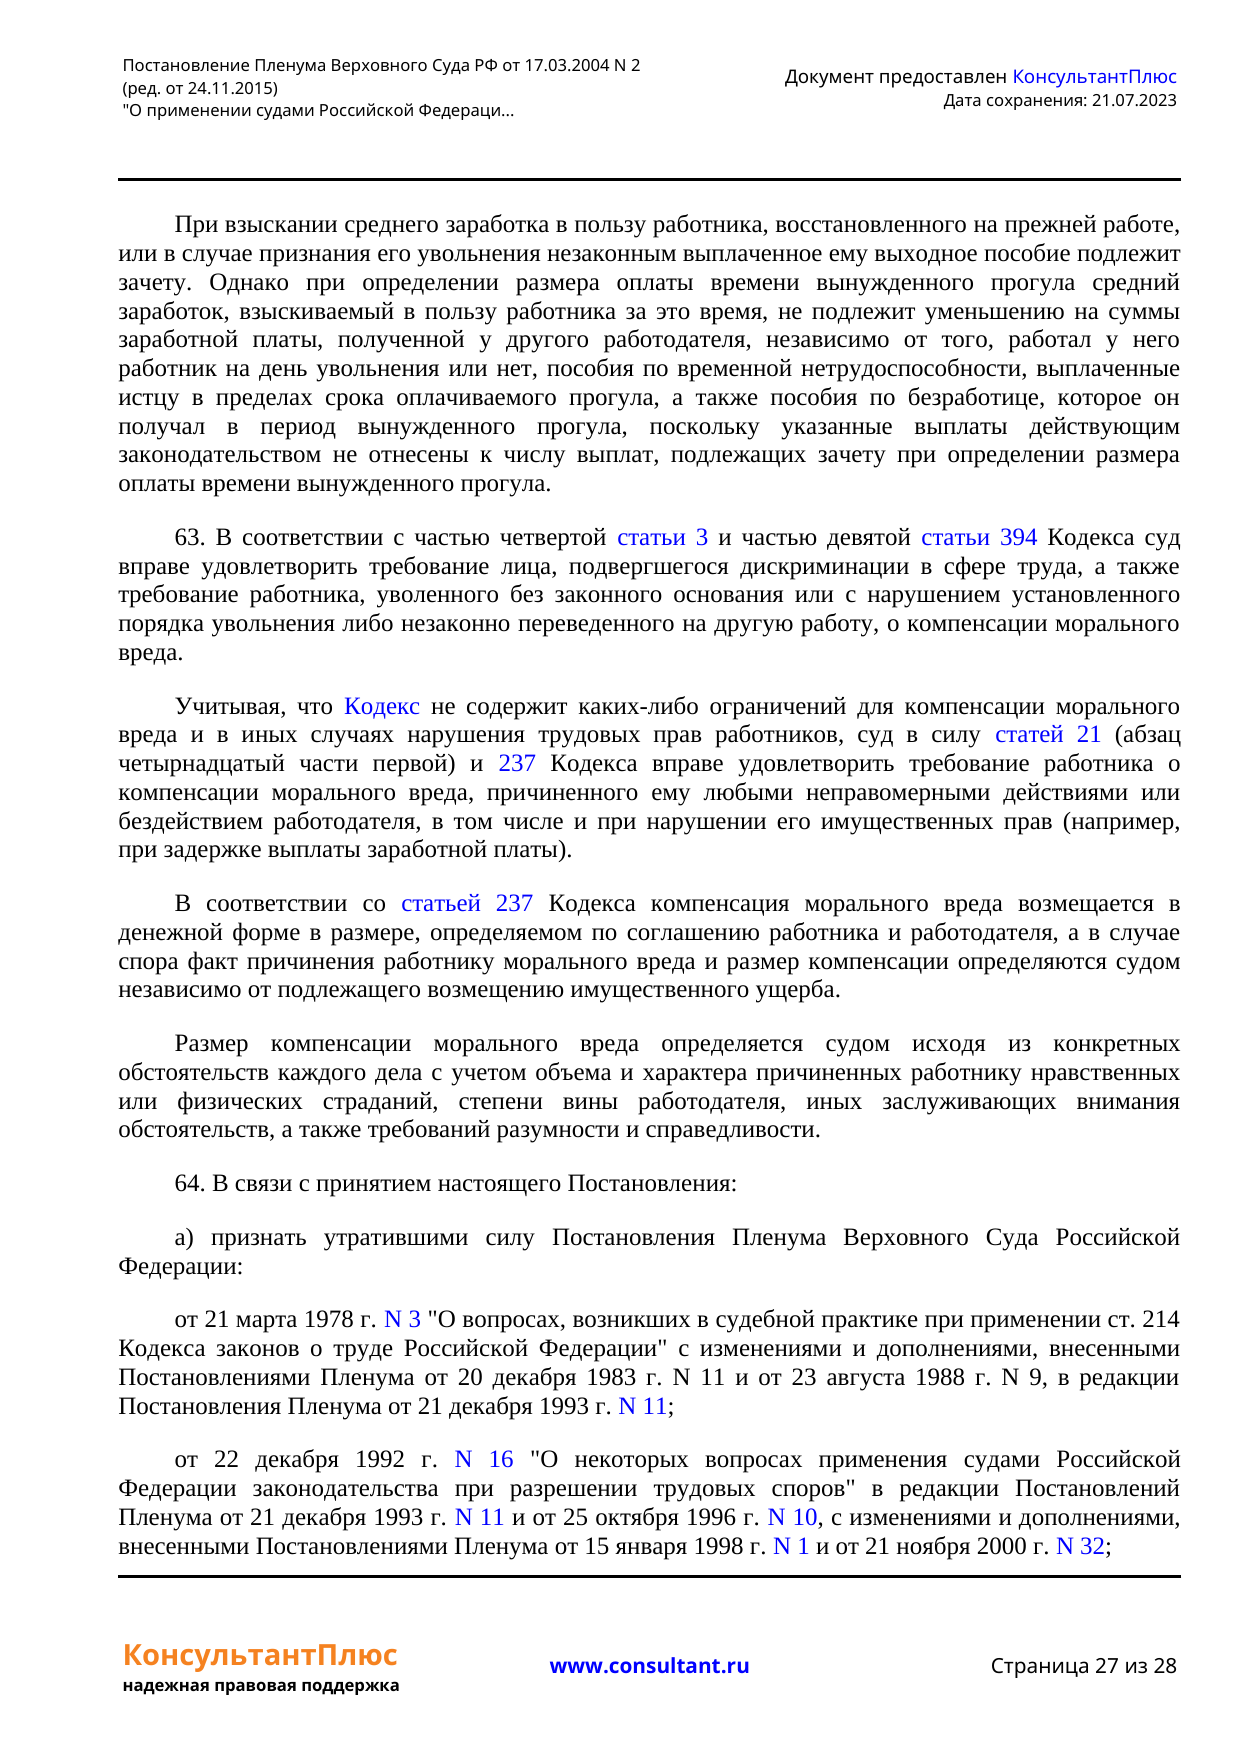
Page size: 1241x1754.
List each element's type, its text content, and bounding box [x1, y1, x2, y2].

text а) признать утратившими силу Постановления Пленума Верховного Суда Российской Федерации: [118, 1222, 1181, 1279]
text 64. В связи с принятием настоящего Постановления: [118, 1168, 1181, 1197]
text Учитывая, что Кодекс не содержит каких-либо ограничений для компенсации морального вреда и в иных случаях нарушения трудовых прав работников, суд в силу статей 21 (абзац четырнадцатый части первой) и 237 Кодекса вправе удовлетворить требование работника о компенсации морального вреда, причиненного ему любыми неправомерными действиями или бездействием работодателя, в том числе и при нарушении его имущественных прав (например, при задержке выплаты заработной платы). [118, 691, 1181, 863]
text 63. В соответствии с частью четвертой статьи 3 и частью девятой статьи 394 Кодекса суд вправе удовлетворить требование лица, подвергшегося дискриминации в сфере труда, а также требование работника, уволенного без законного основания или с нарушением установленного порядка увольнения либо незаконно переведенного на другую работу, о компенсации морального вреда. [118, 522, 1181, 666]
text от 22 декабря 1992 г. N 16 "О некоторых вопросах применения судами Российской Федерации законодательства при разрешении трудовых споров" в редакции Постановлений Пленума от 21 декабря 1993 г. N 11 и от 25 октября 1996 г. N 10, с изменениями и дополнениями, внесенными Постановлениями Пленума от 15 января 1998 г. N 1 и от 21 ноября 2000 г. N 32; [118, 1444, 1181, 1559]
text В соответствии со статьей 237 Кодекса компенсация морального вреда возмещается в денежной форме в размере, определяемом по соглашению работника и работодателя, а в случае спора факт причинения работнику морального вреда и размер компенсации определяются судом независимо от подлежащего возмещению имущественного ущерба. [118, 888, 1181, 1003]
text Размер компенсации морального вреда определяется судом исходя из конкретных обстоятельств каждого дела с учетом объема и характера причиненных работнику нравственных или физических страданий, степени вины работодателя, иных заслуживающих внимания обстоятельств, а также требований разумности и справедливости. [118, 1028, 1181, 1143]
text При взыскании среднего заработка в пользу работника, восстановленного на прежней работе, или в случае признания его увольнения незаконным выплаченное ему выходное пособие подлежит зачету. Однако при определении размера оплаты времени вынужденного прогула средний заработок, взыскиваемый в пользу работника за это время, не подлежит уменьшению на суммы заработной платы, полученной у другого работодателя, независимо от того, работал у него работник на день увольнения или нет, пособия по временной нетрудоспособности, выплаченные истцу в пределах срока оплачиваемого прогула, а также пособия по безработице, которое он получал в период вынужденного прогула, поскольку указанные выплаты действующим законодательством не отнесены к числу выплат, подлежащих зачету при определении размера оплаты времени вынужденного прогула. [118, 209, 1181, 497]
text от 21 марта 1978 г. N 3 "О вопросах, возникших в судебной практике при применении ст. 214 Кодекса законов о труде Российской Федерации" с изменениями и дополнениями, внесенными Постановлениями Пленума от 20 декабря 1983 г. N 11 и от 23 августа 1988 г. N 9, в редакции Постановления Пленума от 21 декабря 1993 г. N 11; [118, 1304, 1181, 1419]
